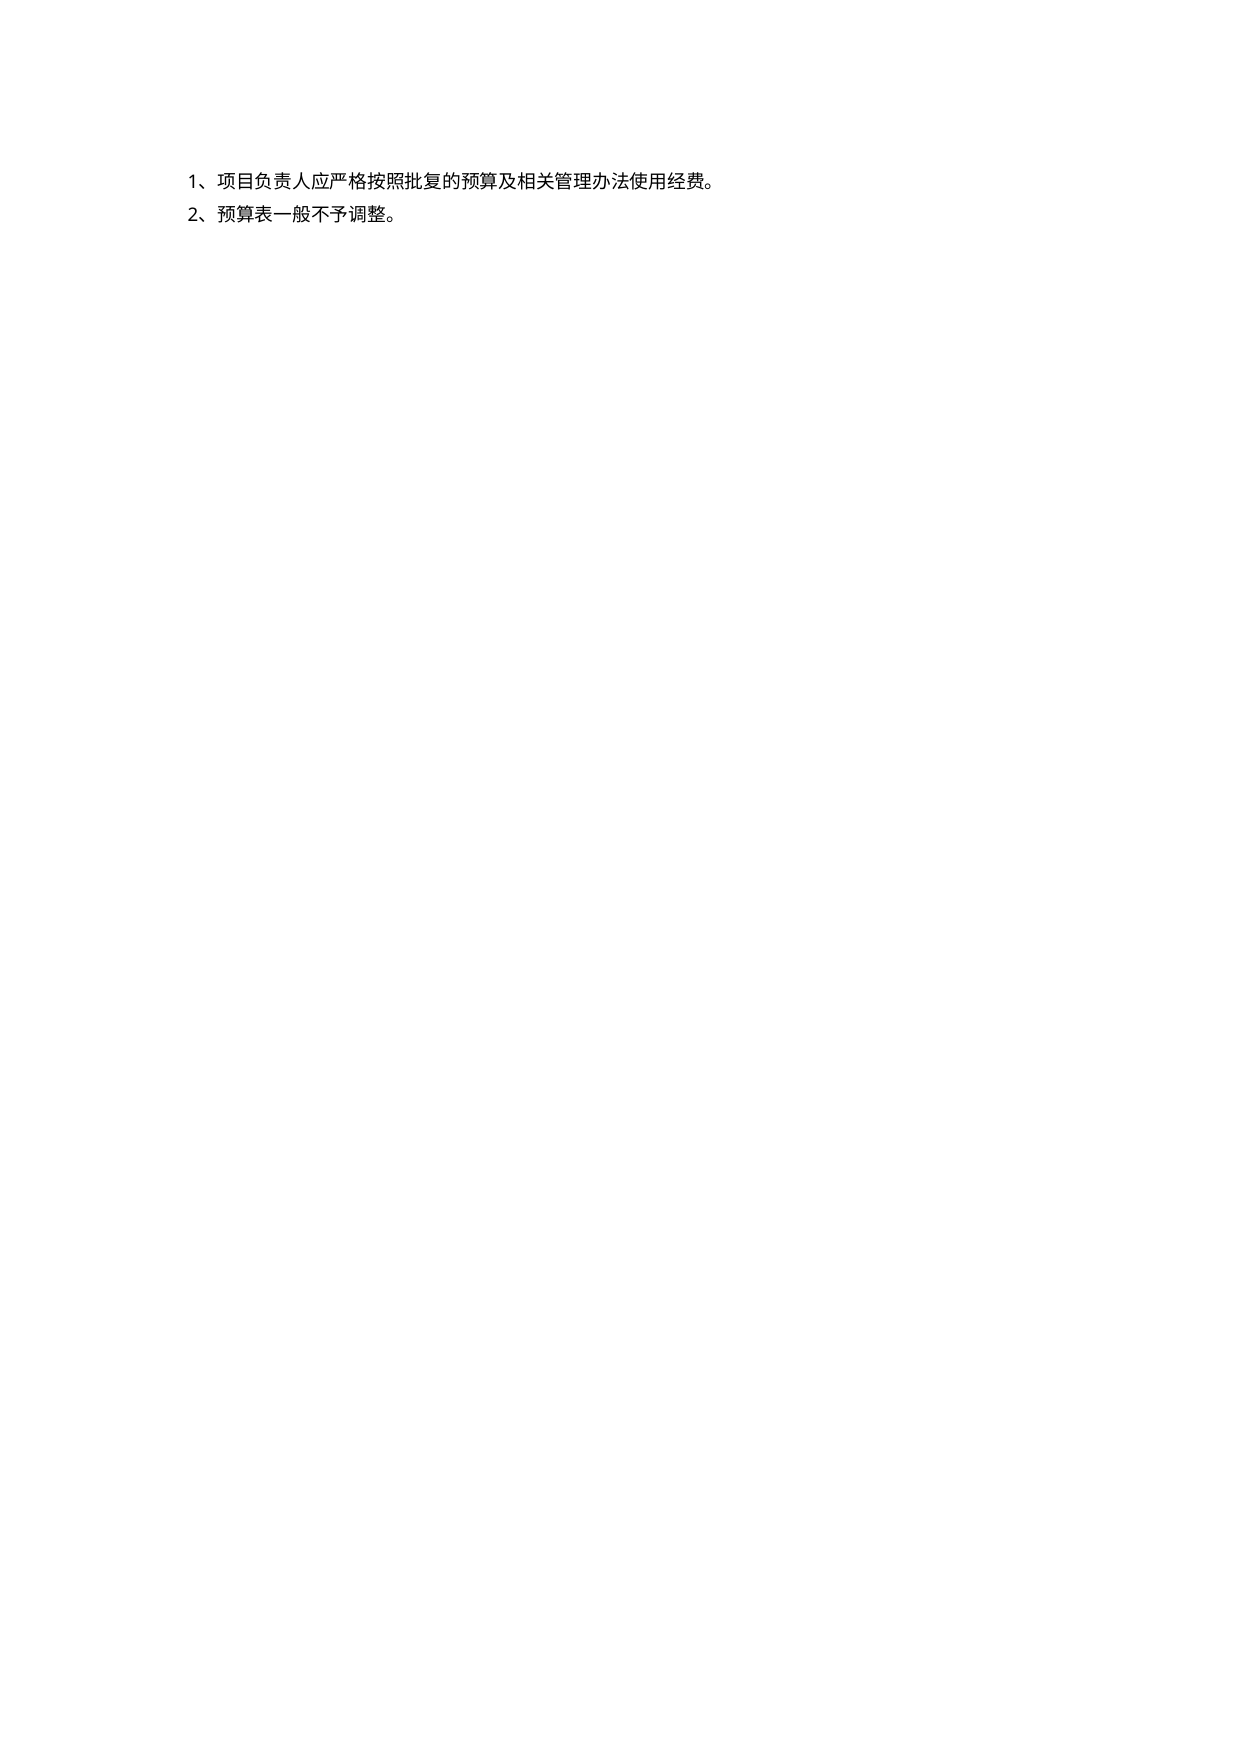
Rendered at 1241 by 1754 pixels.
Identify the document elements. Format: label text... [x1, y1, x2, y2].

table_cell 2、预算表一般不予调整。 [176, 197, 1041, 229]
table_cell 1、项目负责人应严格按照批复的预算及相关管理办法使用经费。 [176, 162, 1041, 197]
